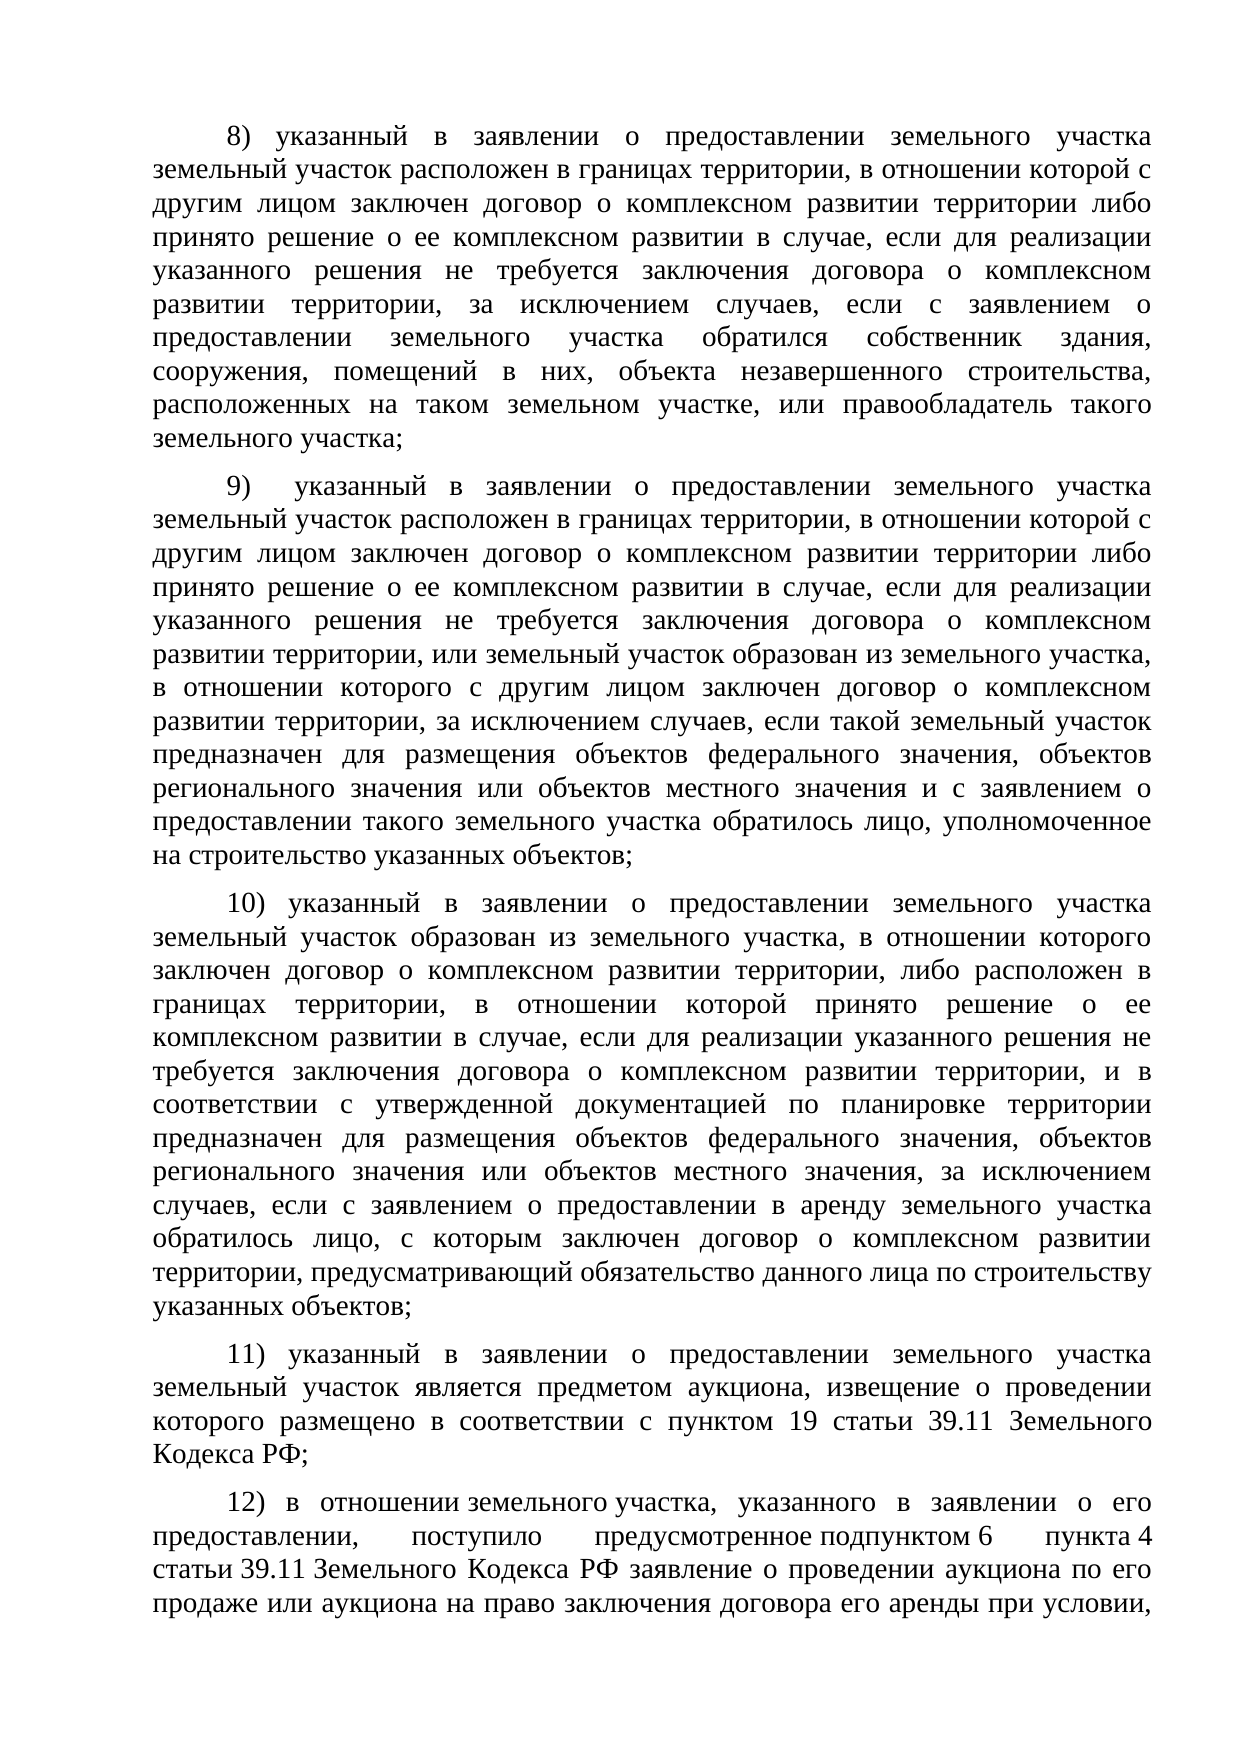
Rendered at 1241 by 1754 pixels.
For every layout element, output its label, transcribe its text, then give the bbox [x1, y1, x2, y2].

text 11) указанный в заявлении о предоставлении земельного участка земельный участок является предметом аукциона, извещение о проведении которого размещено в соответствии с пунктом 19 статьи 39.11 Земельного Кодекса РФ; [152, 1336, 1152, 1470]
text 9) указанный в заявлении о предоставлении земельного участка земельный участок расположен в границах территории, в отношении которой с другим лицом заключен договор о комплексном развитии территории либо принято решение о ее комплексном развитии в случае, если для реализации указанного решения не требуется заключения договора о комплексном развитии территории, или земельный участок образован из земельного участка, в отношении которого с другим лицом заключен договор о комплексном развитии территории, за исключением случаев, если такой земельный участок предназначен для размещения объектов федерального значения, объектов регионального значения или объектов местного значения и с заявлением о предоставлении такого земельного участка обратилось лицо, уполномоченное на строительство указанных объектов; [152, 468, 1152, 871]
text 8) указанный в заявлении о предоставлении земельного участка земельный участок расположен в границах территории, в отношении которой с другим лицом заключен договор о комплексном развитии территории либо принято решение о ее комплексном развитии в случае, если для реализации указанного решения не требуется заключения договора о комплексном развитии территории, за исключением случаев, если с заявлением о предоставлении земельного участка обратился собственник здания, сооружения, помещений в них, объекта незавершенного строительства, расположенных на таком земельном участке, или правообладатель такого земельного участка; [152, 118, 1152, 453]
text 10) указанный в заявлении о предоставлении земельного участка земельный участок образован из земельного участка, в отношении которого заключен договор о комплексном развитии территории, либо расположен в границах территории, в отношении которой принято решение о ее комплексном развитии в случае, если для реализации указанного решения не требуется заключения договора о комплексном развитии территории, и в соответствии с утвержденной документацией по планировке территории предназначен для размещения объектов федерального значения, объектов регионального значения или объектов местного значения, за исключением случаев, если с заявлением о предоставлении в аренду земельного участка обратилось лицо, с которым заключен договор о комплексном развитии территории, предусматривающий обязательство данного лица по строительству указанных объектов; [152, 885, 1152, 1321]
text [152, 1484, 1152, 1619]
